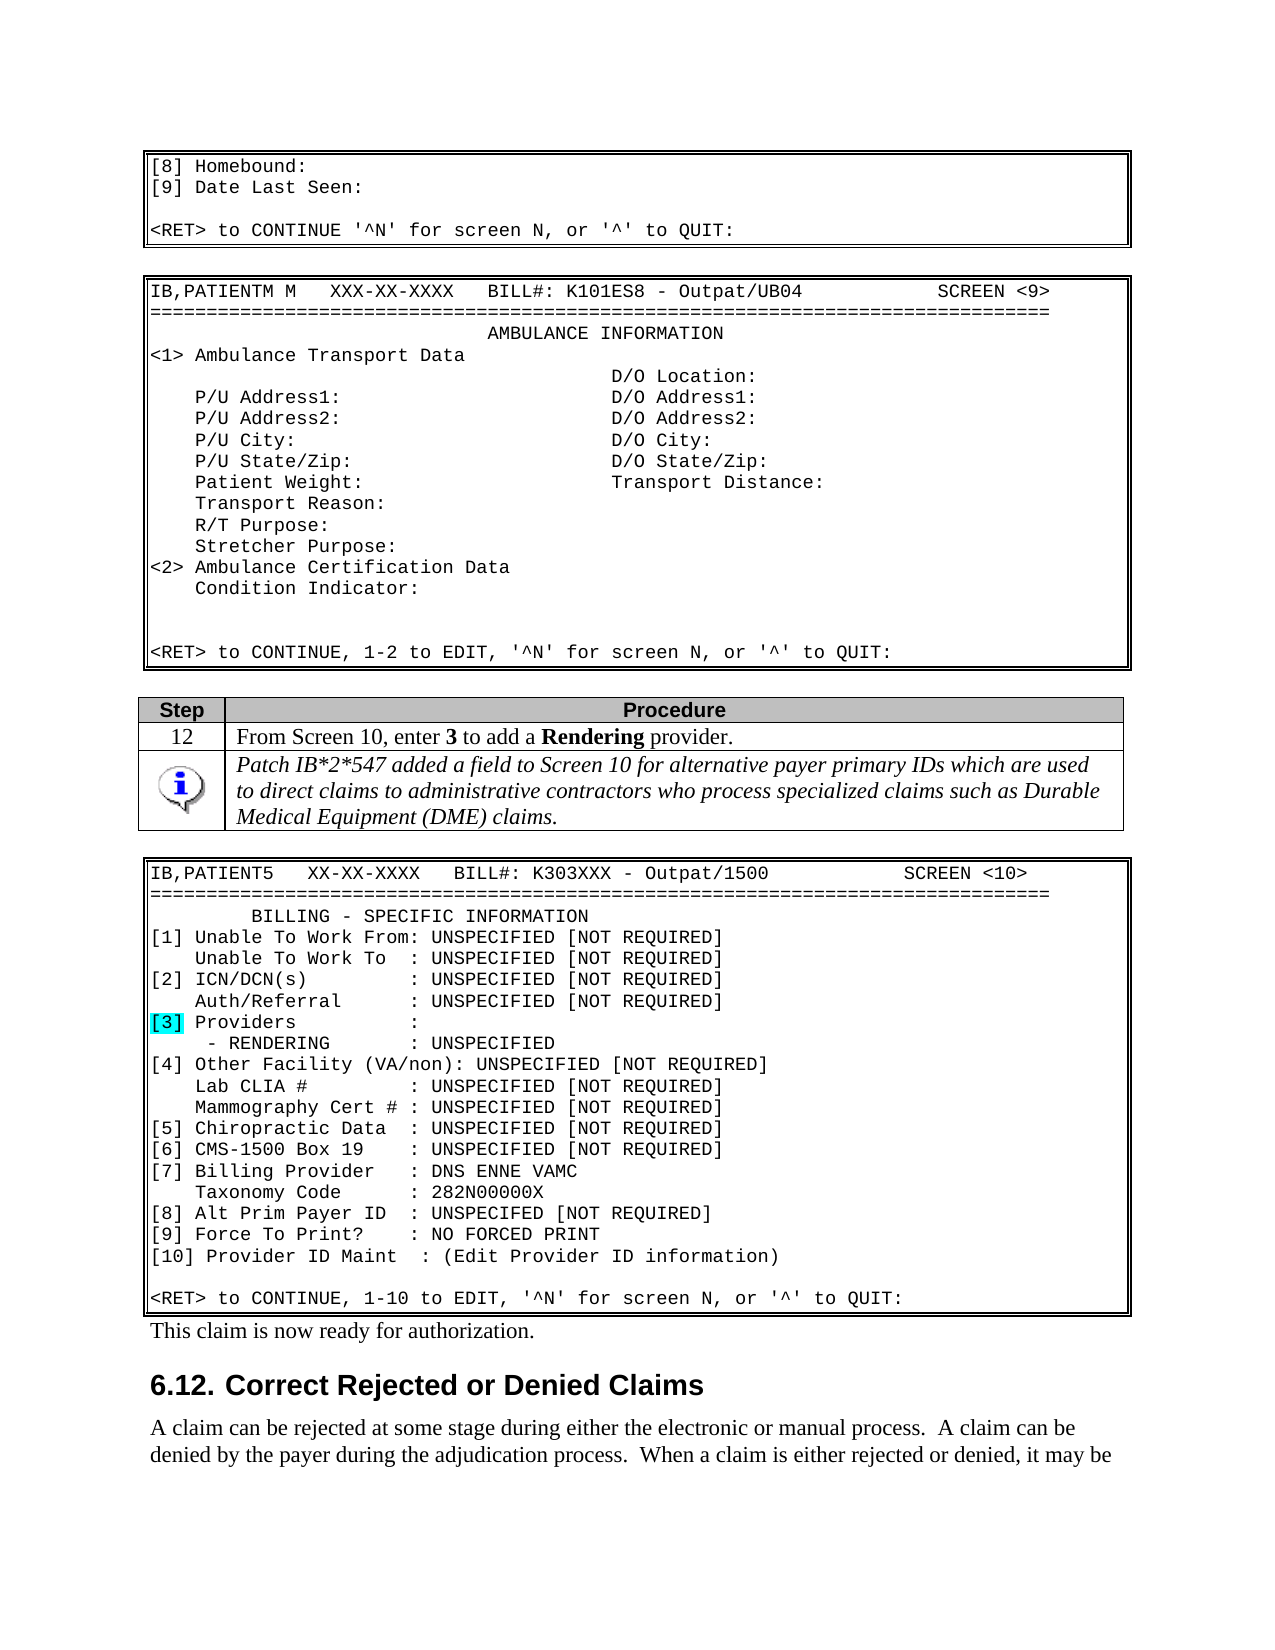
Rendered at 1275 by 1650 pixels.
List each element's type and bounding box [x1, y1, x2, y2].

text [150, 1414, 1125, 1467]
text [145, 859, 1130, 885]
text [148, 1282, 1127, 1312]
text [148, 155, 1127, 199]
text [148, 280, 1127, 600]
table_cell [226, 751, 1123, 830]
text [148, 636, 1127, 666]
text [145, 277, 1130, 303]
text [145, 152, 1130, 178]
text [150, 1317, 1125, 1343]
picture [158, 766, 206, 814]
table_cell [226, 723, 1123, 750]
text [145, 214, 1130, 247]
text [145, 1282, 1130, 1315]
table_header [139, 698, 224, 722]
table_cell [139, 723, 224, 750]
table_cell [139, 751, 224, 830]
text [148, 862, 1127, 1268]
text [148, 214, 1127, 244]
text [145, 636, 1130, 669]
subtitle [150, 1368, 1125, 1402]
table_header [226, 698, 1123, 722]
